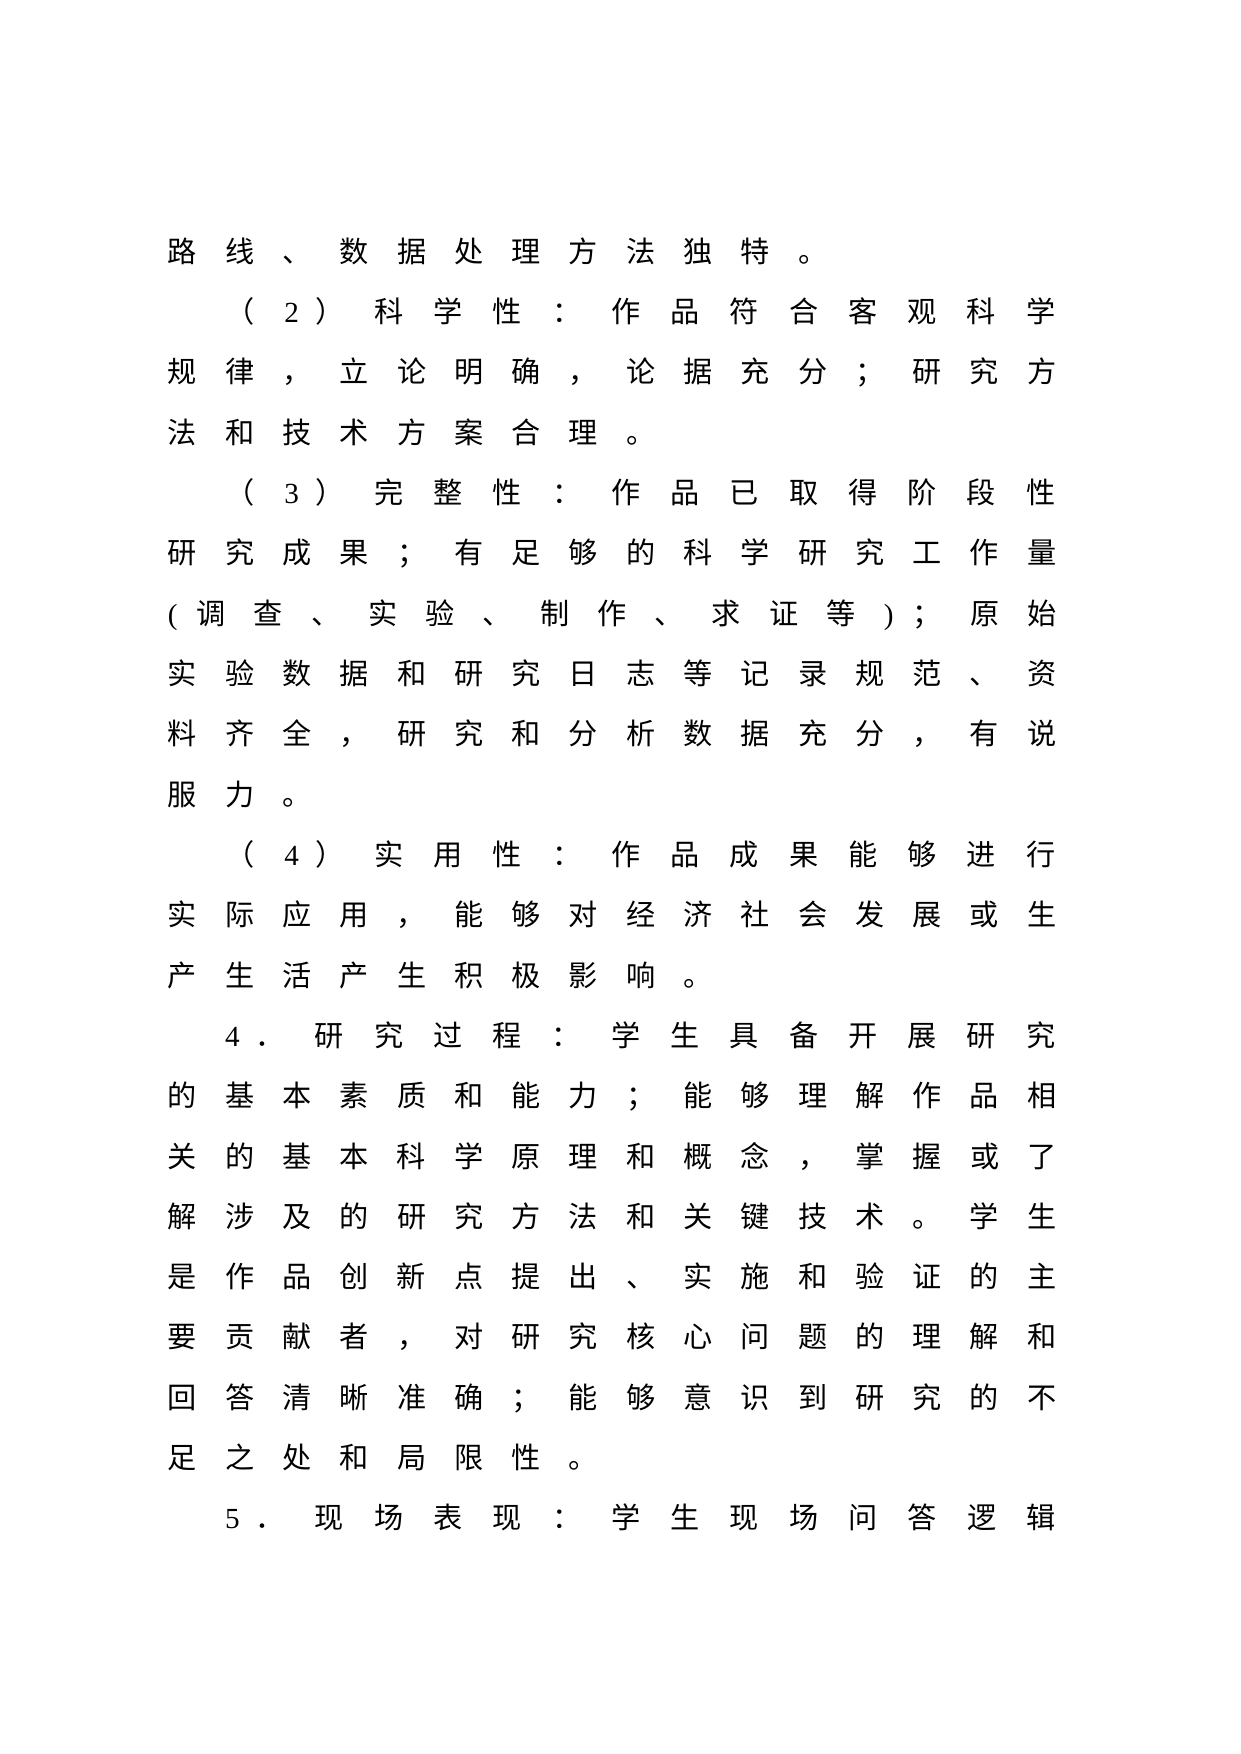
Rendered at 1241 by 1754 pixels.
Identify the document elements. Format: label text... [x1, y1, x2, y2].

text （2）科学性：作品符合客观科学规律，立论明确，论据充分；研究方法和技术方案合理。 [168, 280, 1084, 461]
text 4．研究过程：学生具备开展研究的基本素质和能力；能够理解作品相关的基本科学原理和概念，掌握或了解涉及的研究方法和关键技术。学生是作品创新点提出、实施和验证的主要贡献者，对研究核心问题的理解和回答清晰准确；能够意识到研究的不足之处和局限性。 [168, 1003, 1084, 1486]
text （4）实用性：作品成果能够进行实际应用，能够对经济社会发展或生产生活产生积极影响。 [168, 823, 1084, 1003]
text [168, 1486, 1084, 1546]
text （3）完整性：作品已取得阶段性研究成果；有足够的科学研究工作量(调查、实验、制作、求证等)；原始实验数据和研究日志等记录规范、资料齐全，研究和分析数据充分，有说服力。 [168, 461, 1084, 823]
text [168, 219, 1084, 280]
